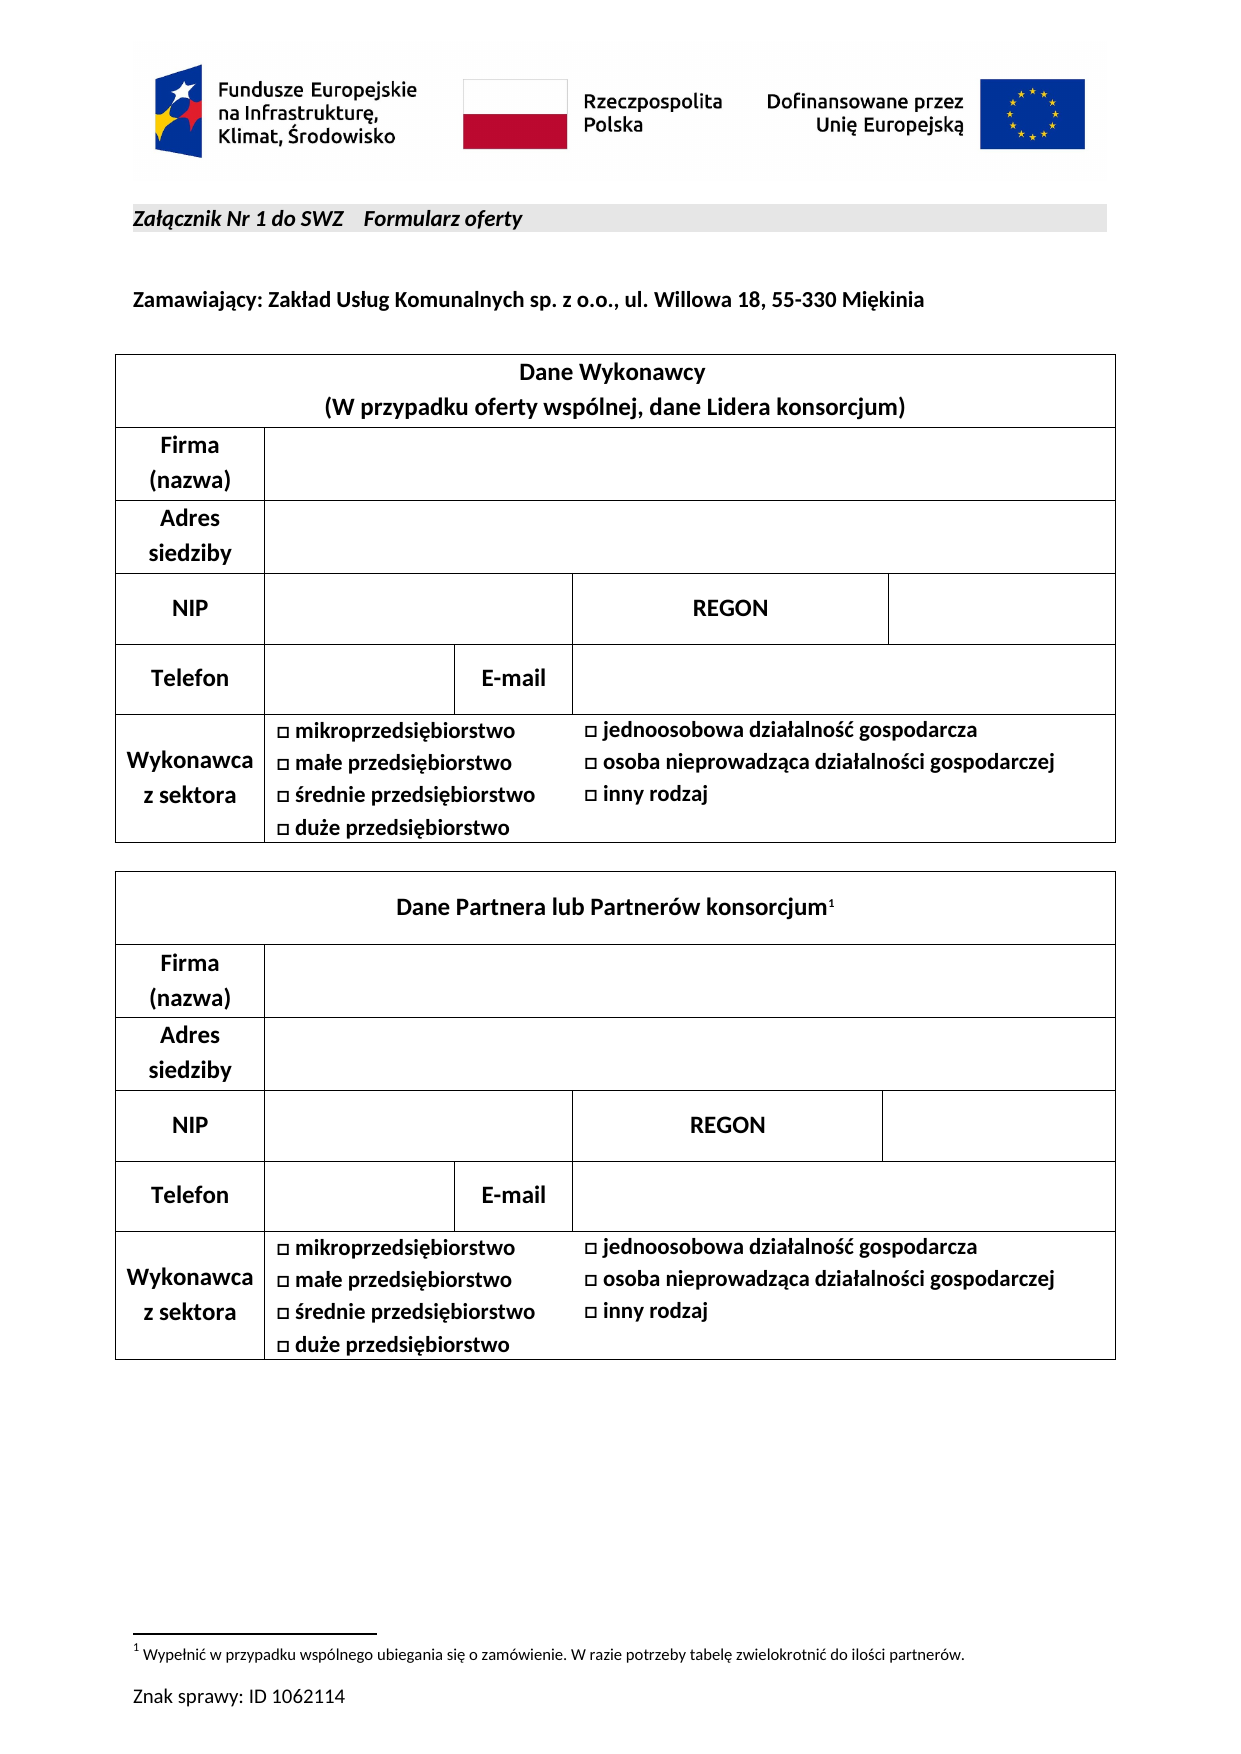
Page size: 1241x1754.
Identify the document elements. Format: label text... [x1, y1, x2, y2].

table_cell □ jednoosobowa działalność gospodarcza □ osoba nieprowadząca działalności gospodarczej □ inny rodzaj [573, 715, 1115, 842]
table_cell [265, 1162, 454, 1231]
table_cell NIP [116, 574, 264, 644]
table_cell E-mail [455, 645, 572, 714]
table_header Dane Partnera lub Partnerów konsorcjum [116, 872, 1115, 944]
table_header Dane Wykonawcy (W przypadku oferty wspólnej, dane Lidera konsorcjum) [116, 355, 1115, 427]
table_cell [265, 574, 572, 644]
table_cell Telefon [116, 1162, 264, 1231]
table_cell [265, 1018, 1115, 1090]
text Zamawiający: Zakład Usług Komunalnych sp. z o.o., ul. Willowa 18, 55-330 Miękinia [133, 286, 1107, 313]
picture [132, 41, 1108, 181]
table_cell [265, 428, 1115, 500]
table_cell [573, 1162, 1115, 1231]
table_cell [265, 645, 454, 714]
subtitle Załącznik Nr 1 do SWZ Formularz oferty [133, 204, 1107, 232]
table_cell Adres siedziby [116, 1018, 264, 1090]
table_cell □ mikroprzedsiębiorstwo □ małe przedsiębiorstwo □ średnie przedsiębiorstwo □ duże przedsiębiorstwo [265, 715, 573, 842]
table_cell Firma (nazwa) [116, 945, 264, 1017]
table_cell [883, 1091, 1115, 1161]
table_cell □ jednoosobowa działalność gospodarcza □ osoba nieprowadząca działalności gospodarczej □ inny rodzaj [573, 1232, 1115, 1359]
table_cell [265, 1091, 572, 1161]
table_cell Wykonawca z sektora [116, 1232, 264, 1359]
table_cell □ mikroprzedsiębiorstwo □ małe przedsiębiorstwo □ średnie przedsiębiorstwo □ duże przedsiębiorstwo [265, 1232, 573, 1359]
table_cell Adres siedziby [116, 501, 264, 573]
table_cell REGON [573, 1091, 882, 1161]
table_cell Telefon [116, 645, 264, 714]
table_cell Firma (nazwa) [116, 428, 264, 500]
table_cell [889, 574, 1115, 644]
table_cell NIP [116, 1091, 264, 1161]
table_cell [265, 501, 1115, 573]
table_cell [265, 945, 1115, 1017]
table_cell REGON [573, 574, 888, 644]
table_cell Wykonawca z sektora [116, 715, 264, 842]
table_cell E-mail [455, 1162, 572, 1231]
table_cell [573, 645, 1115, 714]
